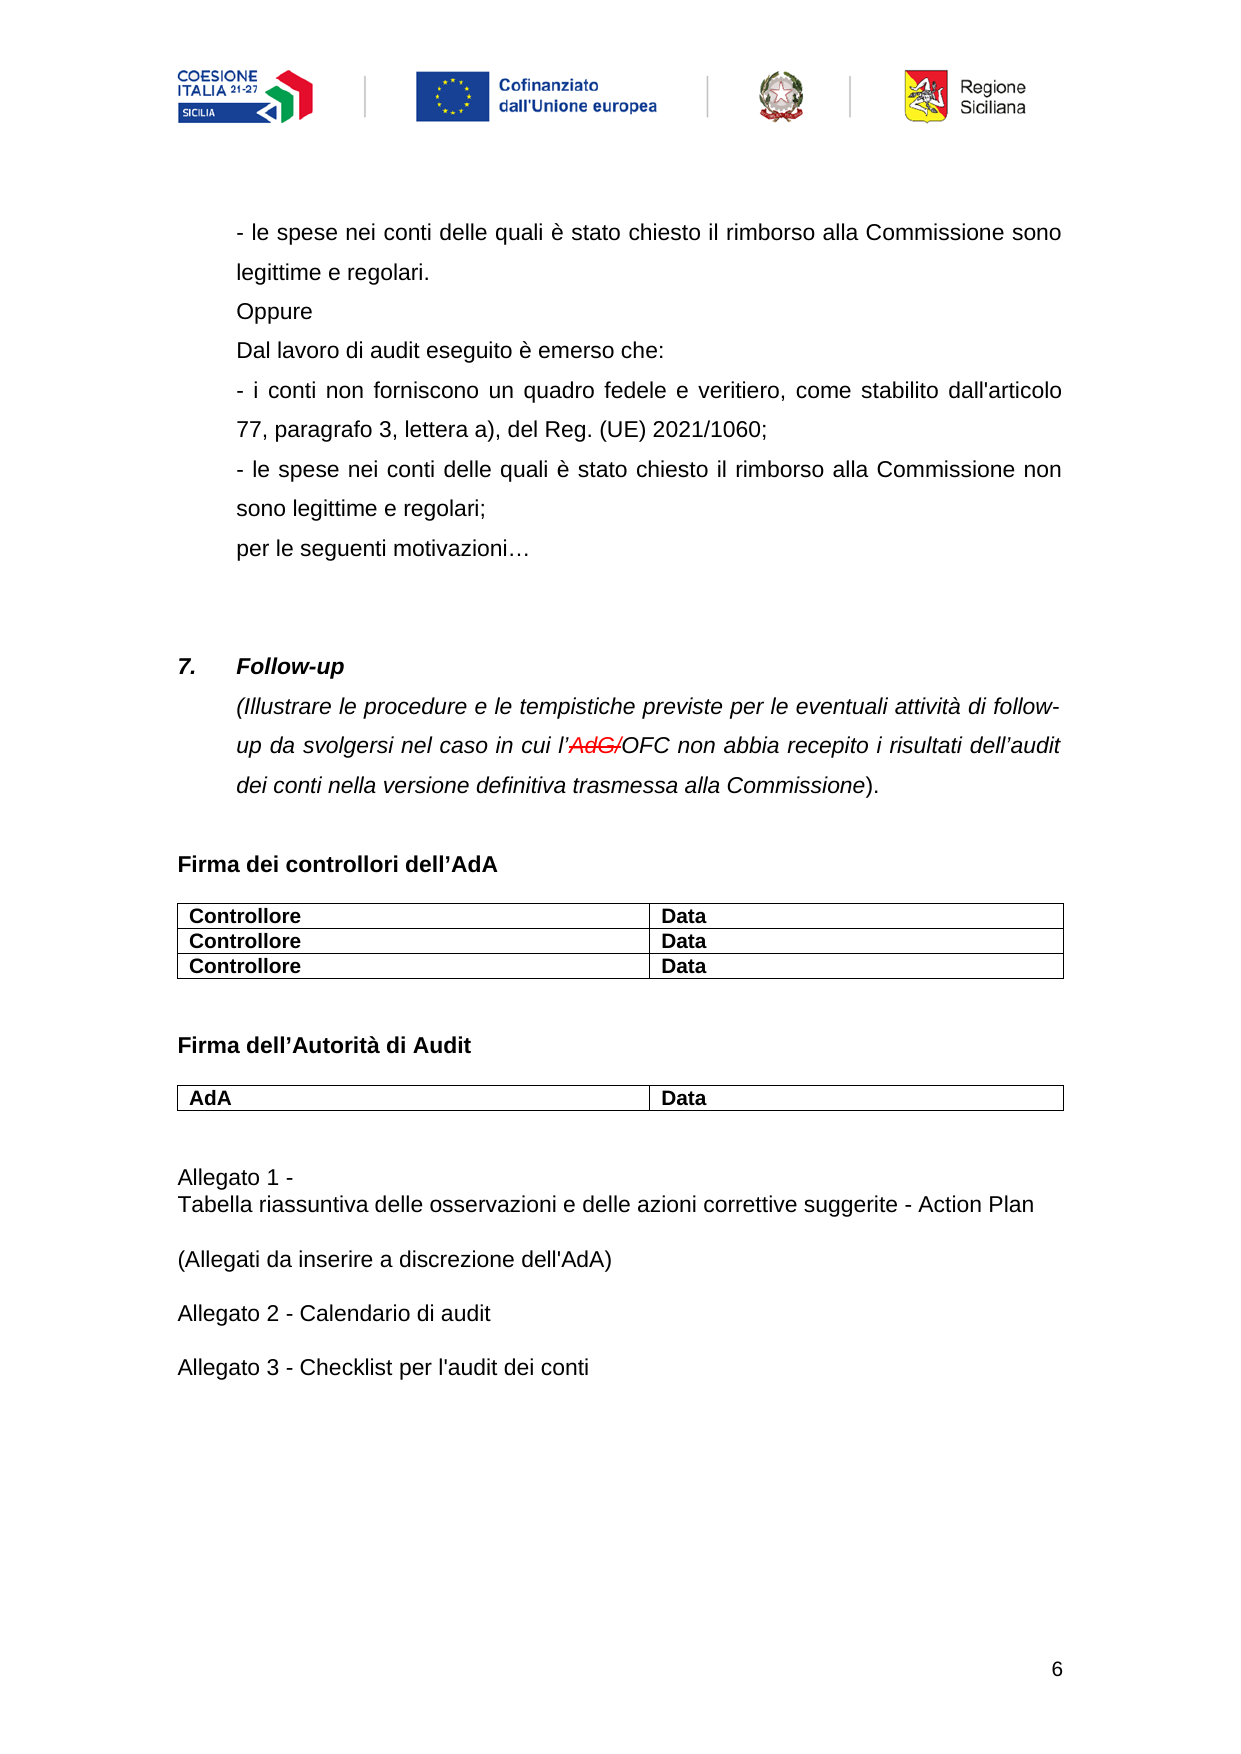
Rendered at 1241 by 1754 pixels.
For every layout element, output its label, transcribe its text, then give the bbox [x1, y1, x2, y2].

table_cell Controllore [178, 929, 649, 953]
picture [177, 44, 1064, 149]
table_header Data [650, 904, 1063, 928]
list (Illustrare le procedure e le tempistiche previste per le eventuali attività di follow-up da svolgersi nel caso in cui l’AdG/OFC non abbia recepito i risultati dell’audit dei conti nella versione definitiva trasmessa alla Commissione). [236, 693, 1063, 798]
text Oppure [236, 298, 1063, 324]
text Allegato 2 - Calendario di audit [177, 1299, 1063, 1326]
table_header Controllore [178, 904, 649, 928]
text - le spese nei conti delle quali è stato chiesto il rimborso alla Commissione sono legittime e regolari. [236, 219, 1063, 285]
text Allegato 1 - Tabella riassuntiva delle osservazioni e delle azioni correttive suggerite - Action Plan [177, 1163, 1063, 1191]
text - i conti non forniscono un quadro fedele e veritiero, come stabilito dall'articolo 77, paragrafo 3, lettera a), del Reg. (UE) 2021/1060; [236, 377, 1063, 443]
table_header Data [650, 1086, 1063, 1110]
text Firma dei controllori dell’AdA [177, 851, 1063, 877]
table_header AdA [178, 1086, 649, 1110]
table_cell Data [650, 929, 1063, 953]
text (Allegati da inserire a discrezione dell'AdA) [177, 1245, 1063, 1272]
list Follow-up [177, 653, 1063, 679]
text - le spese nei conti delle quali è stato chiesto il rimborso alla Commissione non sono legittime e regolari; [236, 456, 1063, 522]
text per le seguenti motivazioni… [236, 535, 1063, 561]
text Allegato 3 - Checklist per l'audit dei conti [177, 1353, 1063, 1380]
text Firma dell’Autorità di Audit [177, 1032, 1063, 1058]
table_cell Data [650, 954, 1063, 978]
text Dal lavoro di audit eseguito è emerso che: [236, 337, 1063, 364]
table_cell Controllore [178, 954, 649, 978]
